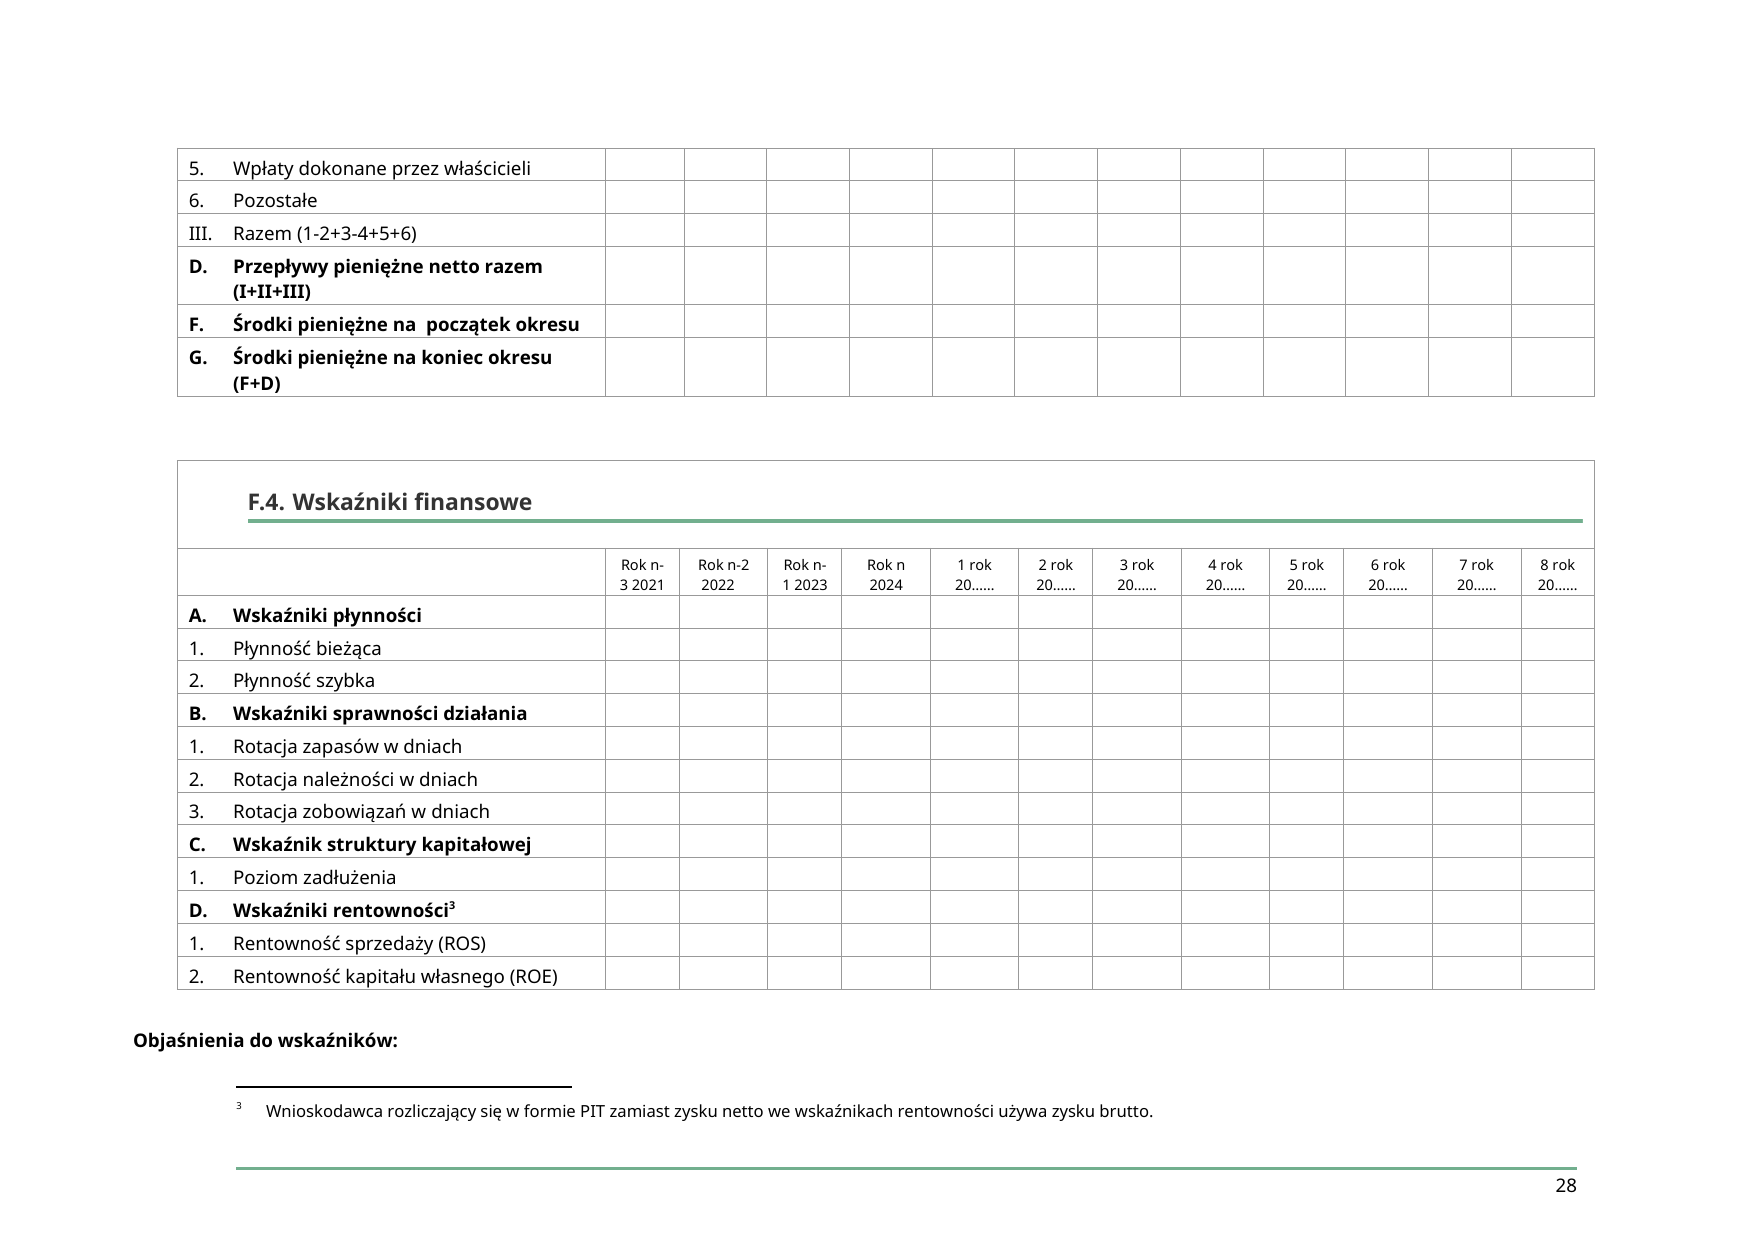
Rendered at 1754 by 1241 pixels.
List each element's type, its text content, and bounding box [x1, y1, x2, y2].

table_cell [1019, 957, 1092, 988]
table_cell [933, 247, 1014, 304]
table_cell D. Przepływy pieniężne netto razem (I+II+III) [178, 247, 605, 304]
table_cell [1429, 338, 1511, 396]
table_cell [1093, 891, 1181, 923]
table_cell [1344, 760, 1432, 792]
table_cell [767, 338, 849, 396]
table_cell [1182, 793, 1269, 824]
table_cell [685, 305, 766, 337]
table_cell 4 rok 20…… [1182, 549, 1269, 595]
table_cell [767, 214, 849, 246]
table_cell [1015, 181, 1097, 213]
table_cell [1429, 149, 1511, 180]
table_cell [1098, 247, 1180, 304]
table_cell [1270, 825, 1343, 857]
table_cell [1512, 149, 1594, 180]
table_cell [606, 793, 679, 824]
table_cell [768, 661, 841, 693]
table_cell [768, 825, 841, 857]
table_cell [842, 858, 930, 890]
table_cell [931, 661, 1018, 693]
table_cell [933, 181, 1014, 213]
table_cell C. Wskaźnik struktury kapitałowej [178, 825, 605, 857]
table_cell [1264, 338, 1345, 396]
table_cell [1433, 694, 1521, 726]
table_cell [767, 247, 849, 304]
table_cell [1346, 247, 1428, 304]
table_cell 2 rok 20…… [1019, 549, 1092, 595]
table_cell 1. Rentowność sprzedaży (ROS) [178, 924, 605, 956]
table_cell [1522, 924, 1594, 956]
table_cell [685, 214, 766, 246]
table_cell [1015, 305, 1097, 337]
table_cell D. Wskaźniki rentowności [178, 891, 605, 923]
table_cell [680, 629, 767, 660]
table_cell 2. Rotacja należności w dniach [178, 760, 605, 792]
table_cell [931, 891, 1018, 923]
table_cell [842, 661, 930, 693]
table_cell [1093, 825, 1181, 857]
table_cell [1270, 661, 1343, 693]
table_cell [1522, 596, 1594, 627]
table_cell [1264, 214, 1345, 246]
table_cell 8 rok 20…… [1522, 549, 1594, 595]
table_cell [842, 727, 930, 759]
table_cell 1. Rotacja zapasów w dniach [178, 727, 605, 759]
table_cell [1264, 149, 1345, 180]
table_cell 3. Rotacja zobowiązań w dniach [178, 793, 605, 824]
table_cell [1182, 661, 1269, 693]
table_cell [850, 214, 932, 246]
table_cell [685, 338, 766, 396]
table_cell 6. Pozostałe [178, 181, 605, 213]
table_cell [1344, 629, 1432, 660]
table_cell [1264, 247, 1345, 304]
table_cell 3 rok 20…… [1093, 549, 1181, 595]
table_cell [767, 305, 849, 337]
table_cell [1182, 694, 1269, 726]
table_cell [1093, 629, 1181, 660]
table_cell [1270, 760, 1343, 792]
table_cell Rok n-1 2023 [768, 549, 841, 595]
table_cell [1346, 149, 1428, 180]
table_cell [178, 549, 605, 595]
table_cell [1522, 891, 1594, 923]
table_cell [680, 596, 767, 627]
table_cell [1182, 825, 1269, 857]
table_cell [931, 629, 1018, 660]
table_cell [842, 629, 930, 660]
table_cell [606, 858, 679, 890]
table_cell A. Wskaźniki płynności [178, 596, 605, 627]
table_cell [1344, 825, 1432, 857]
table_cell [680, 727, 767, 759]
table_cell [1270, 694, 1343, 726]
table_cell [1433, 727, 1521, 759]
table_cell [1512, 181, 1594, 213]
table_cell [1433, 891, 1521, 923]
table_cell F. Środki pieniężne na początek okresu [178, 305, 605, 337]
table_cell G. Środki pieniężne na koniec okresu (F+D) [178, 338, 605, 396]
table_cell [1346, 181, 1428, 213]
table_cell [1522, 727, 1594, 759]
table_cell [931, 727, 1018, 759]
table_cell [933, 214, 1014, 246]
table_cell [931, 825, 1018, 857]
table_cell [1429, 214, 1511, 246]
table_cell Rok n-3 2021 [606, 549, 679, 595]
table_cell [680, 793, 767, 824]
table_cell [842, 825, 930, 857]
table_cell [1182, 596, 1269, 627]
table_cell [1019, 727, 1092, 759]
table_cell III. Razem (1-2+3-4+5+6) [178, 214, 605, 246]
table_cell [1093, 858, 1181, 890]
table_cell [1270, 727, 1343, 759]
table_cell [850, 149, 932, 180]
table_cell [1270, 596, 1343, 627]
table_cell [1264, 181, 1345, 213]
table_cell [850, 305, 932, 337]
table_cell [680, 661, 767, 693]
table_cell [680, 694, 767, 726]
table_cell [680, 858, 767, 890]
table_cell [1182, 760, 1269, 792]
table_cell [680, 891, 767, 923]
table_cell [1098, 338, 1180, 396]
table_cell [850, 181, 932, 213]
table_cell [768, 727, 841, 759]
table_cell [842, 694, 930, 726]
table_cell [1019, 694, 1092, 726]
table_cell [1433, 793, 1521, 824]
table_cell [606, 338, 684, 396]
table_cell [1344, 661, 1432, 693]
table_cell [1182, 924, 1269, 956]
table_cell [933, 305, 1014, 337]
table_cell [931, 858, 1018, 890]
table_cell [1015, 247, 1097, 304]
table_cell [685, 149, 766, 180]
table_cell [850, 338, 932, 396]
table_cell [768, 629, 841, 660]
table_cell [1019, 891, 1092, 923]
table_cell [1093, 694, 1181, 726]
table_cell [1093, 596, 1181, 627]
table_cell [606, 760, 679, 792]
table_cell [606, 924, 679, 956]
table_cell [931, 596, 1018, 627]
table_cell [1522, 825, 1594, 857]
table_cell [842, 891, 930, 923]
table_cell [768, 957, 841, 988]
table_cell [1019, 858, 1092, 890]
table_cell [680, 957, 767, 988]
table_cell [1019, 825, 1092, 857]
table_cell [1522, 760, 1594, 792]
table_cell [1346, 338, 1428, 396]
table_cell [680, 760, 767, 792]
table_header Wskaźniki finansowe [178, 461, 1594, 548]
table_cell [606, 891, 679, 923]
table_cell [1512, 214, 1594, 246]
table_cell [1346, 305, 1428, 337]
table_cell [606, 596, 679, 627]
table_cell [933, 149, 1014, 180]
table_cell 5 rok 20…… [1270, 549, 1343, 595]
table_cell [1181, 338, 1263, 396]
table_cell [1182, 629, 1269, 660]
table_cell [1429, 305, 1511, 337]
table_cell [1181, 214, 1263, 246]
table_cell B. Wskaźniki sprawności działania [178, 694, 605, 726]
table_cell [931, 957, 1018, 988]
table_cell Rok n 2024 [842, 549, 930, 595]
table_cell [1181, 247, 1263, 304]
table_cell [768, 891, 841, 923]
table_cell [1093, 760, 1181, 792]
table_cell [606, 694, 679, 726]
table_cell [842, 924, 930, 956]
table_cell 7 rok 20…… [1433, 549, 1521, 595]
table_cell [606, 305, 684, 337]
table_cell [1181, 305, 1263, 337]
table_cell [606, 661, 679, 693]
table_cell [1093, 661, 1181, 693]
table_cell [1098, 149, 1180, 180]
table_cell [606, 214, 684, 246]
table_cell [1270, 793, 1343, 824]
table_cell [1019, 793, 1092, 824]
table_cell [1433, 596, 1521, 627]
table_cell [1182, 957, 1269, 988]
table_cell [680, 825, 767, 857]
table_cell [1433, 858, 1521, 890]
table_cell [931, 924, 1018, 956]
table_cell [1433, 957, 1521, 988]
table_cell [1270, 891, 1343, 923]
table_cell [680, 924, 767, 956]
table_cell [1522, 793, 1594, 824]
table_cell [1270, 858, 1343, 890]
table_cell [768, 760, 841, 792]
table_cell [1182, 858, 1269, 890]
table_cell [1344, 596, 1432, 627]
table_cell [931, 793, 1018, 824]
table_cell [1344, 694, 1432, 726]
table_cell [1344, 957, 1432, 988]
table_cell [842, 957, 930, 988]
table_cell [1182, 891, 1269, 923]
table_cell [1512, 305, 1594, 337]
table_cell [1522, 858, 1594, 890]
table_cell [1344, 727, 1432, 759]
table_cell [1270, 924, 1343, 956]
table_cell [931, 760, 1018, 792]
table_cell [1522, 957, 1594, 988]
table_cell [1098, 305, 1180, 337]
table_cell [842, 760, 930, 792]
text Objaśnienia do wskaźników: [133, 1027, 1577, 1053]
table_cell [1264, 305, 1345, 337]
table_cell [1433, 924, 1521, 956]
table_cell [1015, 338, 1097, 396]
table_cell [768, 793, 841, 824]
table_cell [1019, 760, 1092, 792]
table_cell [1015, 214, 1097, 246]
table_cell [1522, 629, 1594, 660]
table_cell [606, 825, 679, 857]
table_cell [606, 727, 679, 759]
table_cell [1433, 760, 1521, 792]
table_cell 6 rok 20…… [1344, 549, 1432, 595]
table_cell [850, 247, 932, 304]
table_cell 2. Płynność szybka [178, 661, 605, 693]
table_cell [1344, 793, 1432, 824]
table_cell [1019, 924, 1092, 956]
table_cell [1346, 214, 1428, 246]
table_cell [933, 338, 1014, 396]
table_cell [685, 181, 766, 213]
table_cell [606, 149, 684, 180]
table_cell [1093, 793, 1181, 824]
table_cell [1512, 247, 1594, 304]
table_cell [1512, 338, 1594, 396]
table_cell [606, 957, 679, 988]
table_cell [685, 247, 766, 304]
table_cell [1181, 149, 1263, 180]
table_cell [768, 924, 841, 956]
table_cell [1270, 957, 1343, 988]
table_cell [606, 181, 684, 213]
table_cell [768, 694, 841, 726]
table_cell [1182, 727, 1269, 759]
table_cell [1429, 247, 1511, 304]
table_cell [1019, 629, 1092, 660]
table_cell [1522, 694, 1594, 726]
table_cell [1098, 181, 1180, 213]
table_cell [1019, 661, 1092, 693]
table_cell [606, 629, 679, 660]
table_cell [1270, 629, 1343, 660]
table_cell [1093, 924, 1181, 956]
table_cell [1344, 924, 1432, 956]
table_cell [1522, 661, 1594, 693]
table_cell [1344, 891, 1432, 923]
table_cell [1181, 181, 1263, 213]
table_cell [767, 181, 849, 213]
table_cell [1433, 629, 1521, 660]
table_cell 5. Wpłaty dokonane przez właścicieli [178, 149, 605, 180]
table_cell 1. Płynność bieżąca [178, 629, 605, 660]
table_cell [1433, 825, 1521, 857]
table_cell [1098, 214, 1180, 246]
table_cell [768, 596, 841, 627]
table_cell [1433, 661, 1521, 693]
table_cell [1344, 858, 1432, 890]
table_cell [1429, 181, 1511, 213]
table_cell Rok n-2 2022 [680, 549, 767, 595]
table_cell [768, 858, 841, 890]
table_cell [1019, 596, 1092, 627]
table_cell [1015, 149, 1097, 180]
table_cell [842, 793, 930, 824]
table_cell 1 rok 20…… [931, 549, 1018, 595]
table_cell [842, 596, 930, 627]
table_cell 2. Rentowność kapitału własnego (ROE) [178, 957, 605, 988]
table_cell [606, 247, 684, 304]
table_cell [931, 694, 1018, 726]
table_cell 1. Poziom zadłużenia [178, 858, 605, 890]
table_cell [767, 149, 849, 180]
table_cell [1093, 957, 1181, 988]
table_cell [1093, 727, 1181, 759]
